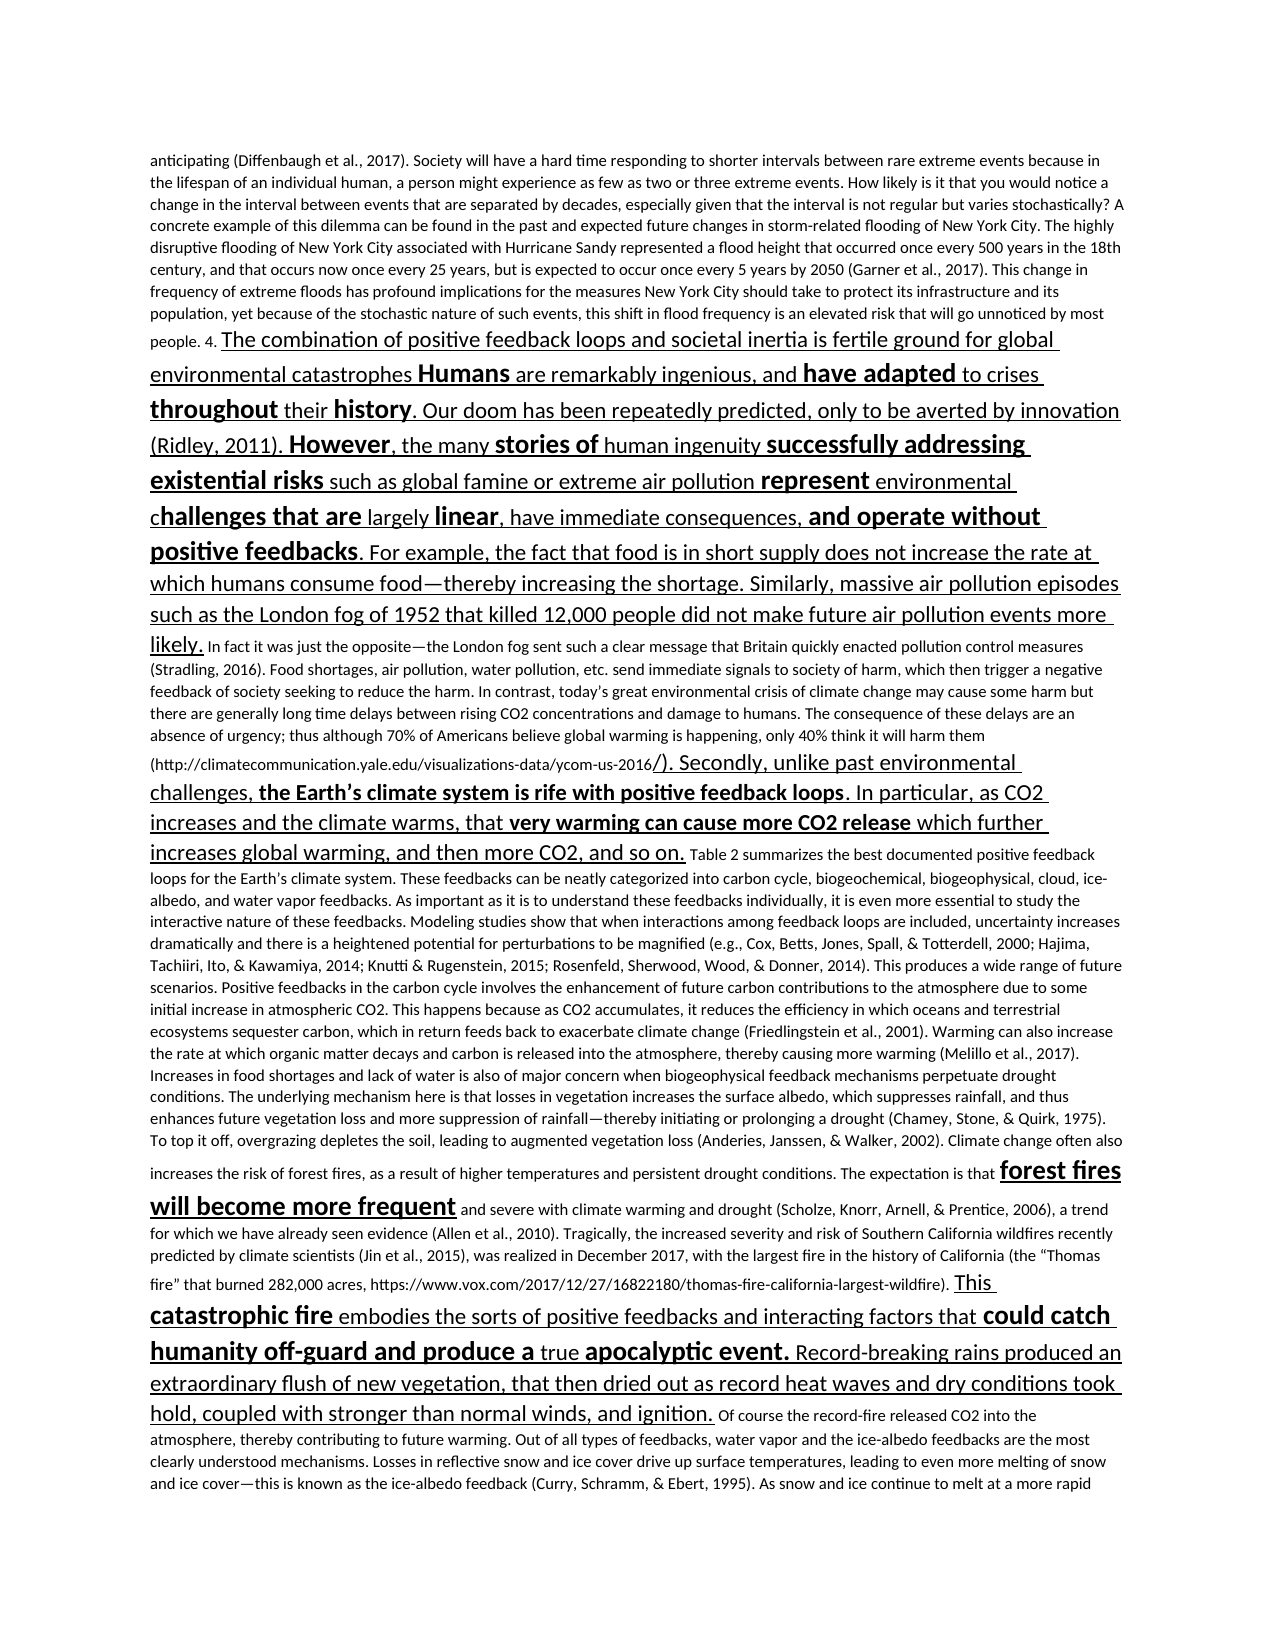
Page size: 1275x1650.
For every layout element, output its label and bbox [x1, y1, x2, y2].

text [150, 150, 1125, 1493]
